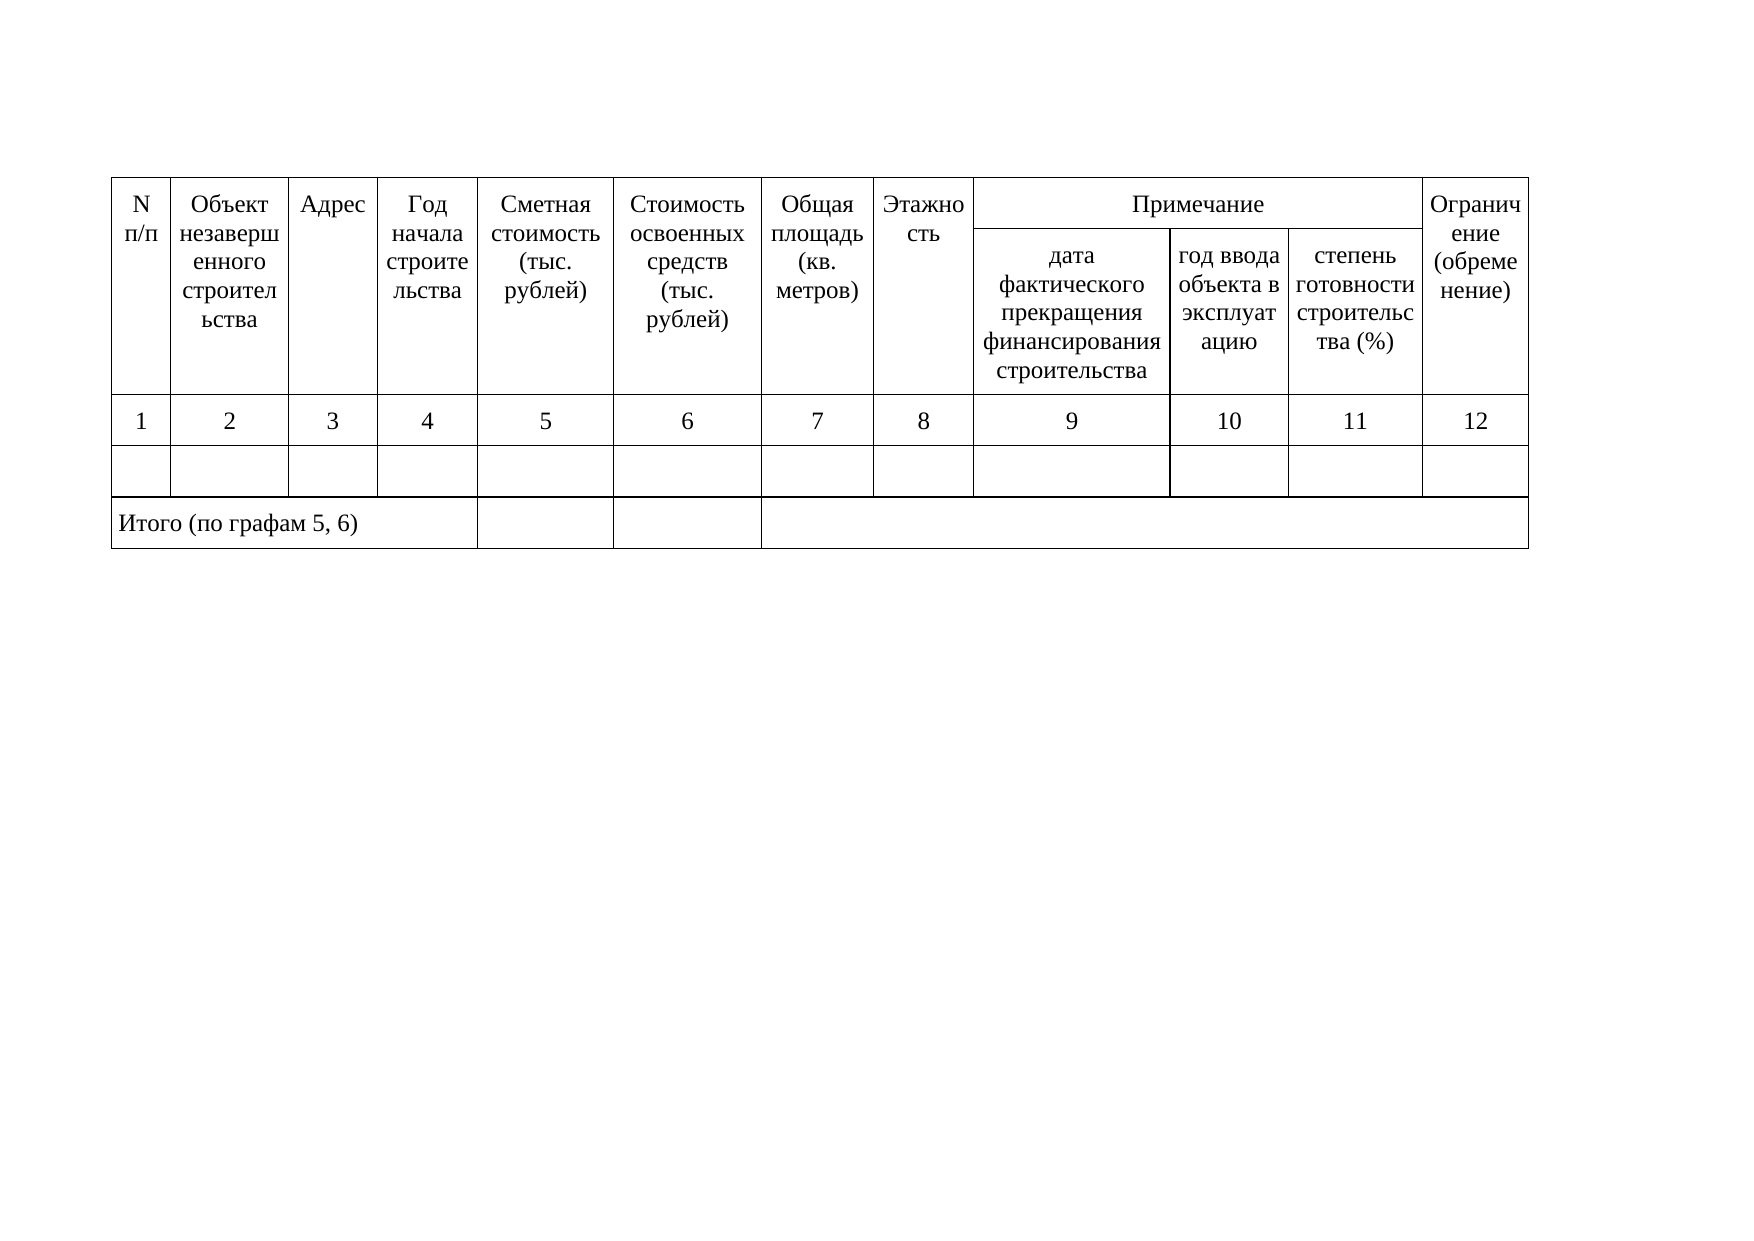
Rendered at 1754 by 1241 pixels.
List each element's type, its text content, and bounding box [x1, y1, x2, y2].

table_cell 11 [1289, 395, 1422, 445]
table_cell 4 [378, 395, 477, 445]
table_header Стоимость освоенных средств (тыс. рублей) [614, 178, 761, 394]
table_cell 6 [614, 395, 761, 445]
table_cell [1171, 446, 1288, 496]
table_cell [112, 446, 170, 496]
table_cell степень готовности строительства (%) [1289, 229, 1422, 394]
table_cell [171, 446, 288, 496]
table_header Сметная стоимость (тыс. рублей) [478, 178, 613, 394]
table_header Общая площадь (кв. метров) [762, 178, 873, 394]
table_cell [1423, 446, 1528, 496]
table_header Примечание [974, 178, 1422, 228]
table_cell 3 [289, 395, 377, 445]
table_cell дата фактического прекращения финансирования строительства [974, 229, 1169, 394]
table_cell год ввода объекта в эксплуатацию [1171, 229, 1288, 394]
table_cell [478, 446, 613, 496]
table_header Ограничение (обременение) [1423, 178, 1528, 394]
table_cell [1289, 446, 1422, 496]
table_cell [874, 446, 973, 496]
table_header Этажность [874, 178, 973, 394]
table_cell [762, 498, 1528, 547]
table_cell 5 [478, 395, 613, 445]
table_cell [762, 446, 873, 496]
table_cell 10 [1171, 395, 1288, 445]
table_cell Итого (по графам 5, 6) [112, 498, 477, 547]
table_cell [614, 498, 761, 547]
table_cell 9 [974, 395, 1169, 445]
table_cell [974, 446, 1169, 496]
table_header Объект незавершенного строительства [171, 178, 288, 394]
table_cell 8 [874, 395, 973, 445]
table_cell [289, 446, 377, 496]
table_cell [378, 446, 477, 496]
table_cell 2 [171, 395, 288, 445]
table_cell 12 [1423, 395, 1528, 445]
table_cell 7 [762, 395, 873, 445]
table_header Адрес [289, 178, 377, 394]
table_cell 1 [112, 395, 170, 445]
table_header Год начала строительства [378, 178, 477, 394]
table_cell [614, 446, 761, 496]
table_cell [478, 498, 613, 547]
table_header N п/п [112, 178, 170, 394]
